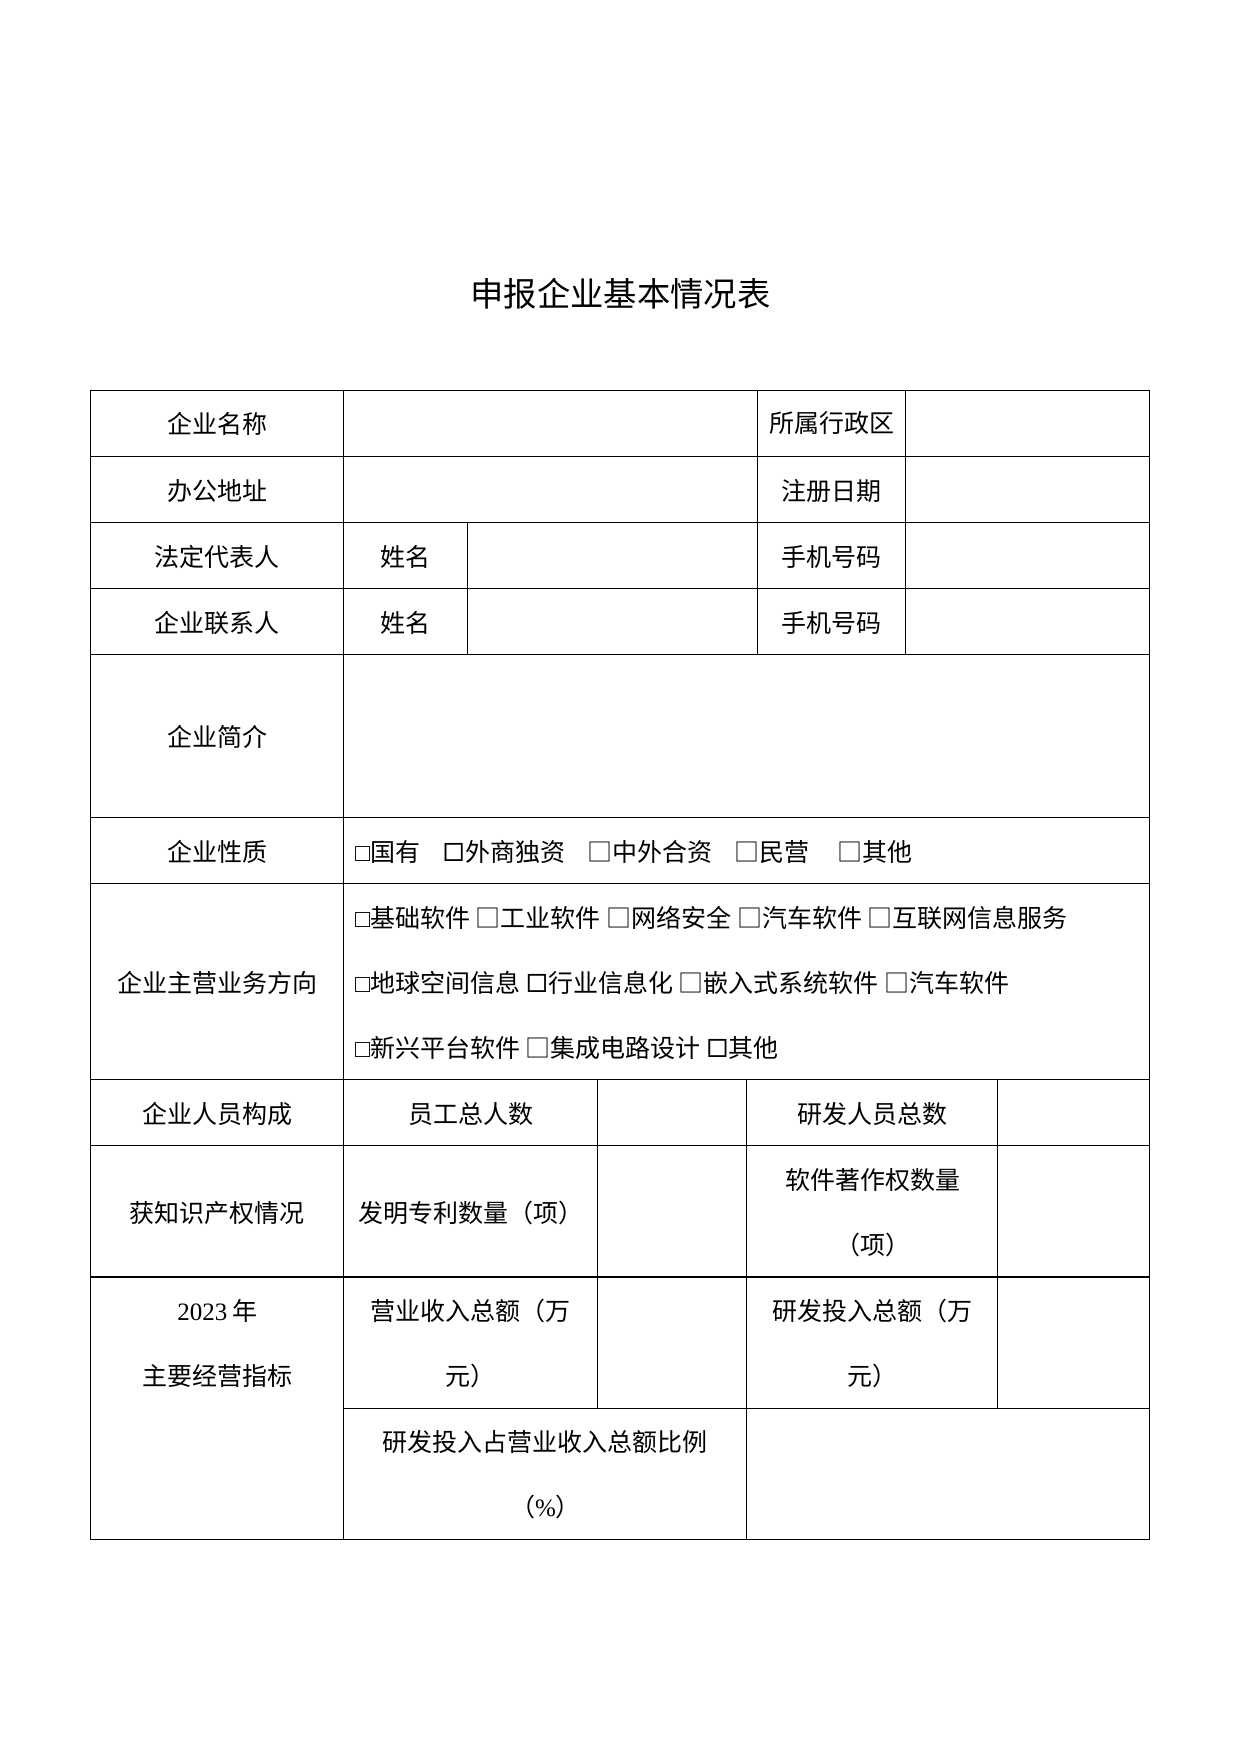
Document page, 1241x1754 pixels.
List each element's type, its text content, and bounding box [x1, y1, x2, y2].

table_cell 姓名 [344, 589, 467, 654]
table_header 所属行政区 [758, 391, 905, 456]
table_cell 企业人员构成 [91, 1080, 343, 1145]
table_cell 企业联系人 [91, 589, 343, 654]
table_cell 研发投入总额（万元） [747, 1278, 997, 1407]
table_cell 获知识产权情况 [91, 1146, 343, 1276]
table_cell [998, 1146, 1149, 1276]
text 申报企业基本情况表 [187, 259, 1053, 324]
table_cell 研发投入占营业收入总额比例（%） [344, 1409, 746, 1538]
table_cell □国有 外商独资 □中外合资 □民营 □其他 [344, 818, 1149, 883]
table_header 企业名称 [91, 391, 343, 456]
table_cell [598, 1278, 746, 1407]
table_cell 法定代表人 [91, 523, 343, 588]
table_cell 办公地址 [91, 457, 343, 522]
table_header [344, 391, 757, 456]
table_cell 企业主营业务方向 [91, 884, 343, 1079]
table_cell [598, 1080, 746, 1145]
table_cell [344, 457, 757, 522]
table_cell [906, 589, 1149, 654]
table_cell 2023年 主要经营指标 [91, 1278, 343, 1538]
table_cell 软件著作权数量（项） [747, 1146, 997, 1276]
table_cell [468, 589, 757, 654]
table_cell 企业性质 [91, 818, 343, 883]
table_cell 营业收入总额（万元） [344, 1278, 597, 1407]
table_cell 员工总人数 [344, 1080, 597, 1145]
table_cell 企业简介 [91, 655, 343, 817]
table_cell [906, 457, 1149, 522]
table_cell [598, 1146, 746, 1276]
table_cell 手机号码 [758, 523, 905, 588]
table_header [906, 391, 1149, 456]
table_cell 姓名 [344, 523, 467, 588]
table_cell [747, 1409, 1149, 1538]
table_cell 研发人员总数 [747, 1080, 997, 1145]
table_cell [998, 1278, 1149, 1407]
table_cell 注册日期 [758, 457, 905, 522]
table_cell [998, 1080, 1149, 1145]
table_cell [344, 655, 1149, 817]
table_cell □基础软件 □工业软件 □网络安全 □汽车软件 □互联网信息服务 □地球空间信息 行业信息化 □嵌入式系统软件 □汽车软件 □新兴平台软件 □集成电路设计 其他 [344, 884, 1149, 1079]
table_cell 发明专利数量（项） [344, 1146, 597, 1276]
table_cell 手机号码 [758, 589, 905, 654]
table_cell [906, 523, 1149, 588]
table_cell [468, 523, 757, 588]
